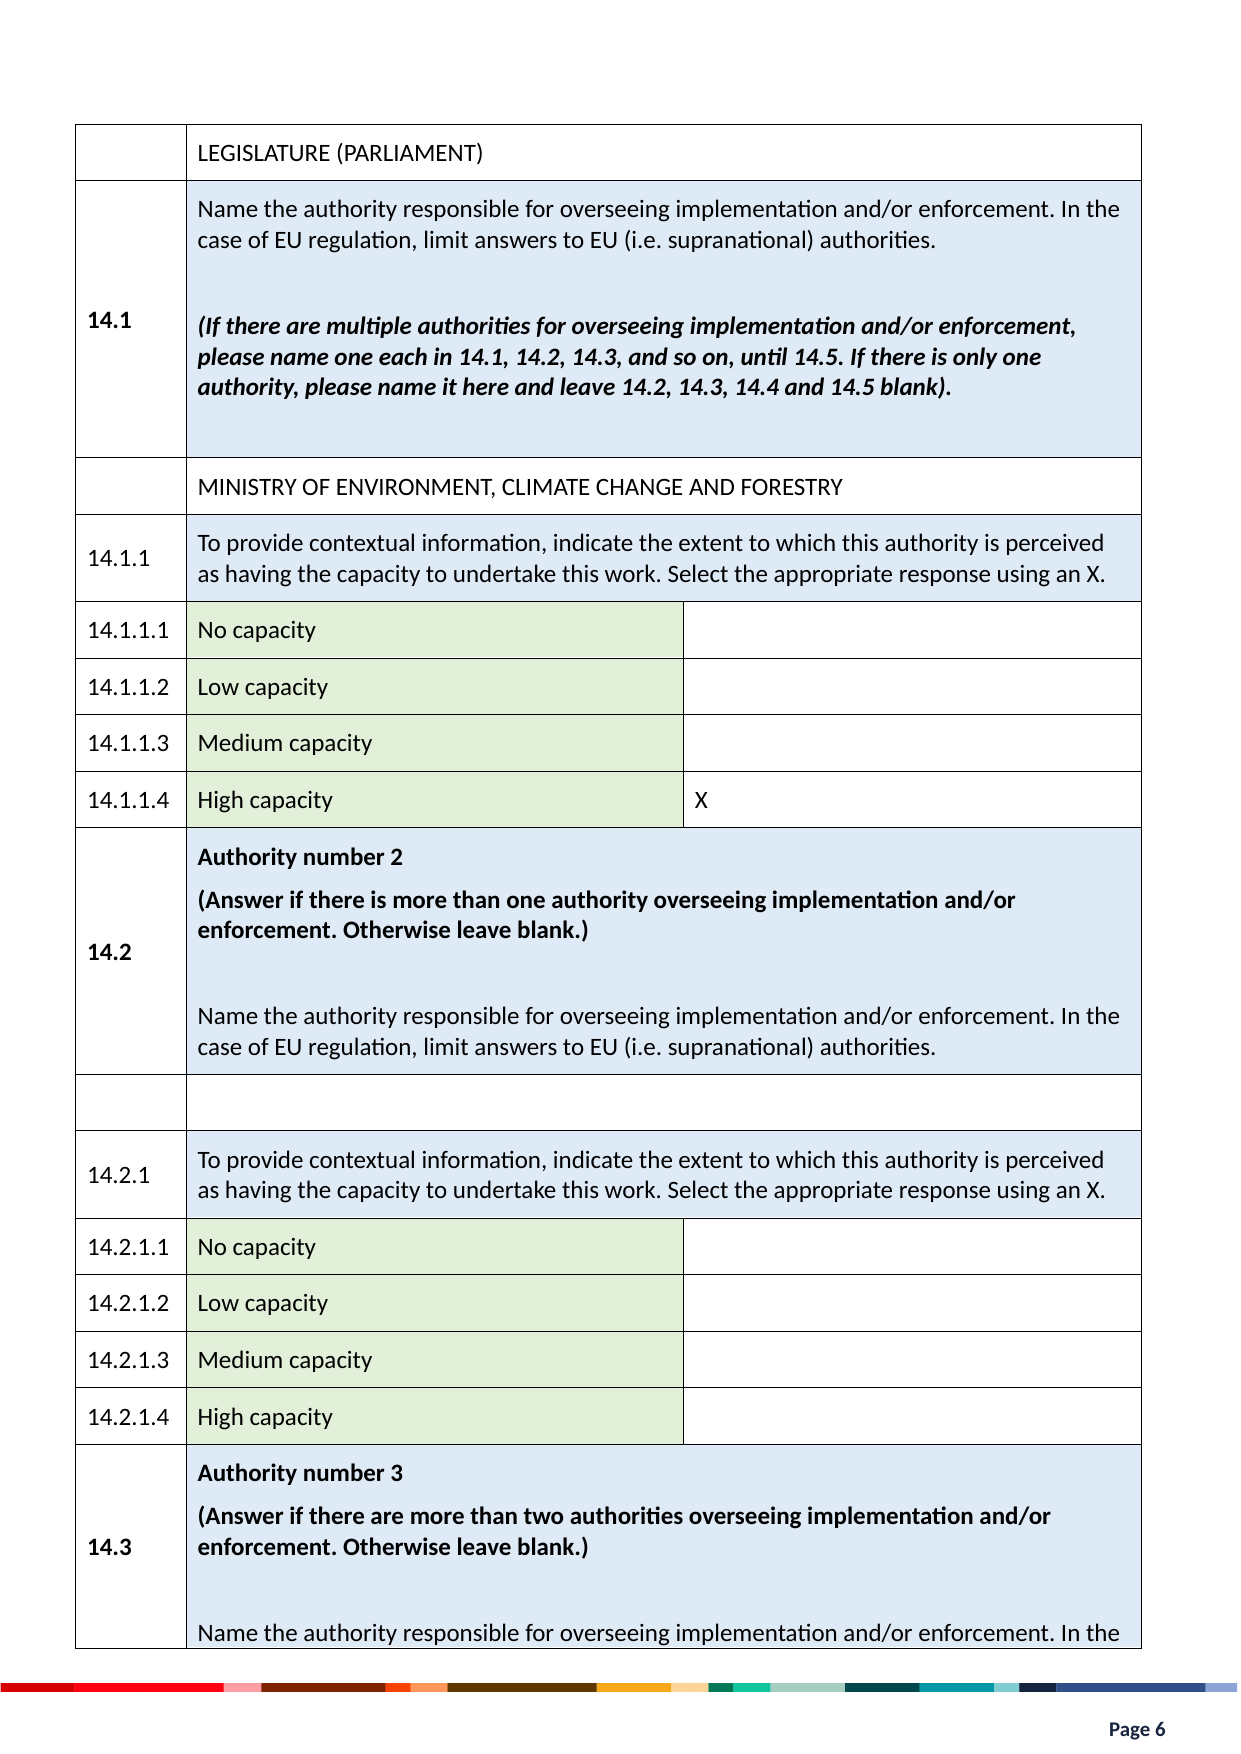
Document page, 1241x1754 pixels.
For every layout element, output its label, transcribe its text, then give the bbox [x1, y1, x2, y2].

table_cell 14.1.1.1 [76, 602, 186, 657]
table_cell To provide contextual information, indicate the extent to which this authority is perceived as having the capacity to undertake this work. Select the appropriate response using an X. [187, 515, 1141, 601]
table_cell Name the authority responsible for overseeing implementation and/or enforcement. In the case of EU regulation, limit answers to EU (i.e. supranational) authorities. (If there are multiple authorities for overseeing implementation and/or enforcement, please name one each in 14.1, 14.2, 14.3, and so on, until 14.5. If there is only one authority, please name it here and leave 14.2, 14.3, 14.4 and 14.5 blank). [187, 181, 1141, 457]
table_cell Medium capacity [187, 1332, 683, 1387]
table_cell 14.2.1.2 [76, 1275, 186, 1331]
table_cell 14.3 [76, 1445, 186, 1647]
table_cell No capacity [187, 602, 683, 657]
table_cell 14.2.1 [76, 1131, 186, 1217]
table_cell MINISTRY OF ENVIRONMENT, CLIMATE CHANGE AND FORESTRY [187, 458, 1141, 514]
table_cell [684, 602, 1141, 657]
table_cell [684, 1388, 1141, 1444]
table_cell [76, 1075, 186, 1130]
table_cell Low capacity [187, 1275, 683, 1331]
table_cell X [684, 772, 1141, 827]
table_cell 14.2.1.3 [76, 1332, 186, 1387]
table_cell 14.1.1.2 [76, 659, 186, 714]
table_cell 14.1 [76, 181, 186, 457]
table_cell LEGISLATURE (PARLIAMENT) [187, 125, 1141, 180]
table_cell [684, 1332, 1141, 1387]
table_cell Low capacity [187, 659, 683, 714]
table_cell [187, 1075, 1141, 1130]
table_cell No capacity [187, 1219, 683, 1274]
table_cell [684, 1219, 1141, 1274]
table_cell 14.2.1.4 [76, 1388, 186, 1444]
picture [0, 1683, 1236, 1692]
table_cell 14.2 [76, 828, 186, 1074]
table_cell Medium capacity [187, 715, 683, 771]
table_cell To provide contextual information, indicate the extent to which this authority is perceived as having the capacity to undertake this work. Select the appropriate response using an X. [187, 1131, 1141, 1217]
table_cell 14.1.1 [76, 515, 186, 601]
table_cell [684, 1275, 1141, 1331]
table_cell [76, 125, 186, 180]
table_cell 14.1.1.4 [76, 772, 186, 827]
table_cell 14.1.1.3 [76, 715, 186, 771]
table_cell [187, 1445, 1141, 1647]
table_cell Authority number 2 (Answer if there is more than one authority overseeing implementation and/or enforcement. Otherwise leave blank.) Name the authority responsible for overseeing implementation and/or enforcement. In the case of EU regulation, limit answers to EU (i.e. supranational) authorities. [187, 828, 1141, 1074]
table_cell [684, 659, 1141, 714]
table_cell 14.2.1.1 [76, 1219, 186, 1274]
table_cell High capacity [187, 772, 683, 827]
table_cell [684, 715, 1141, 771]
table_cell High capacity [187, 1388, 683, 1444]
table_cell [76, 458, 186, 514]
